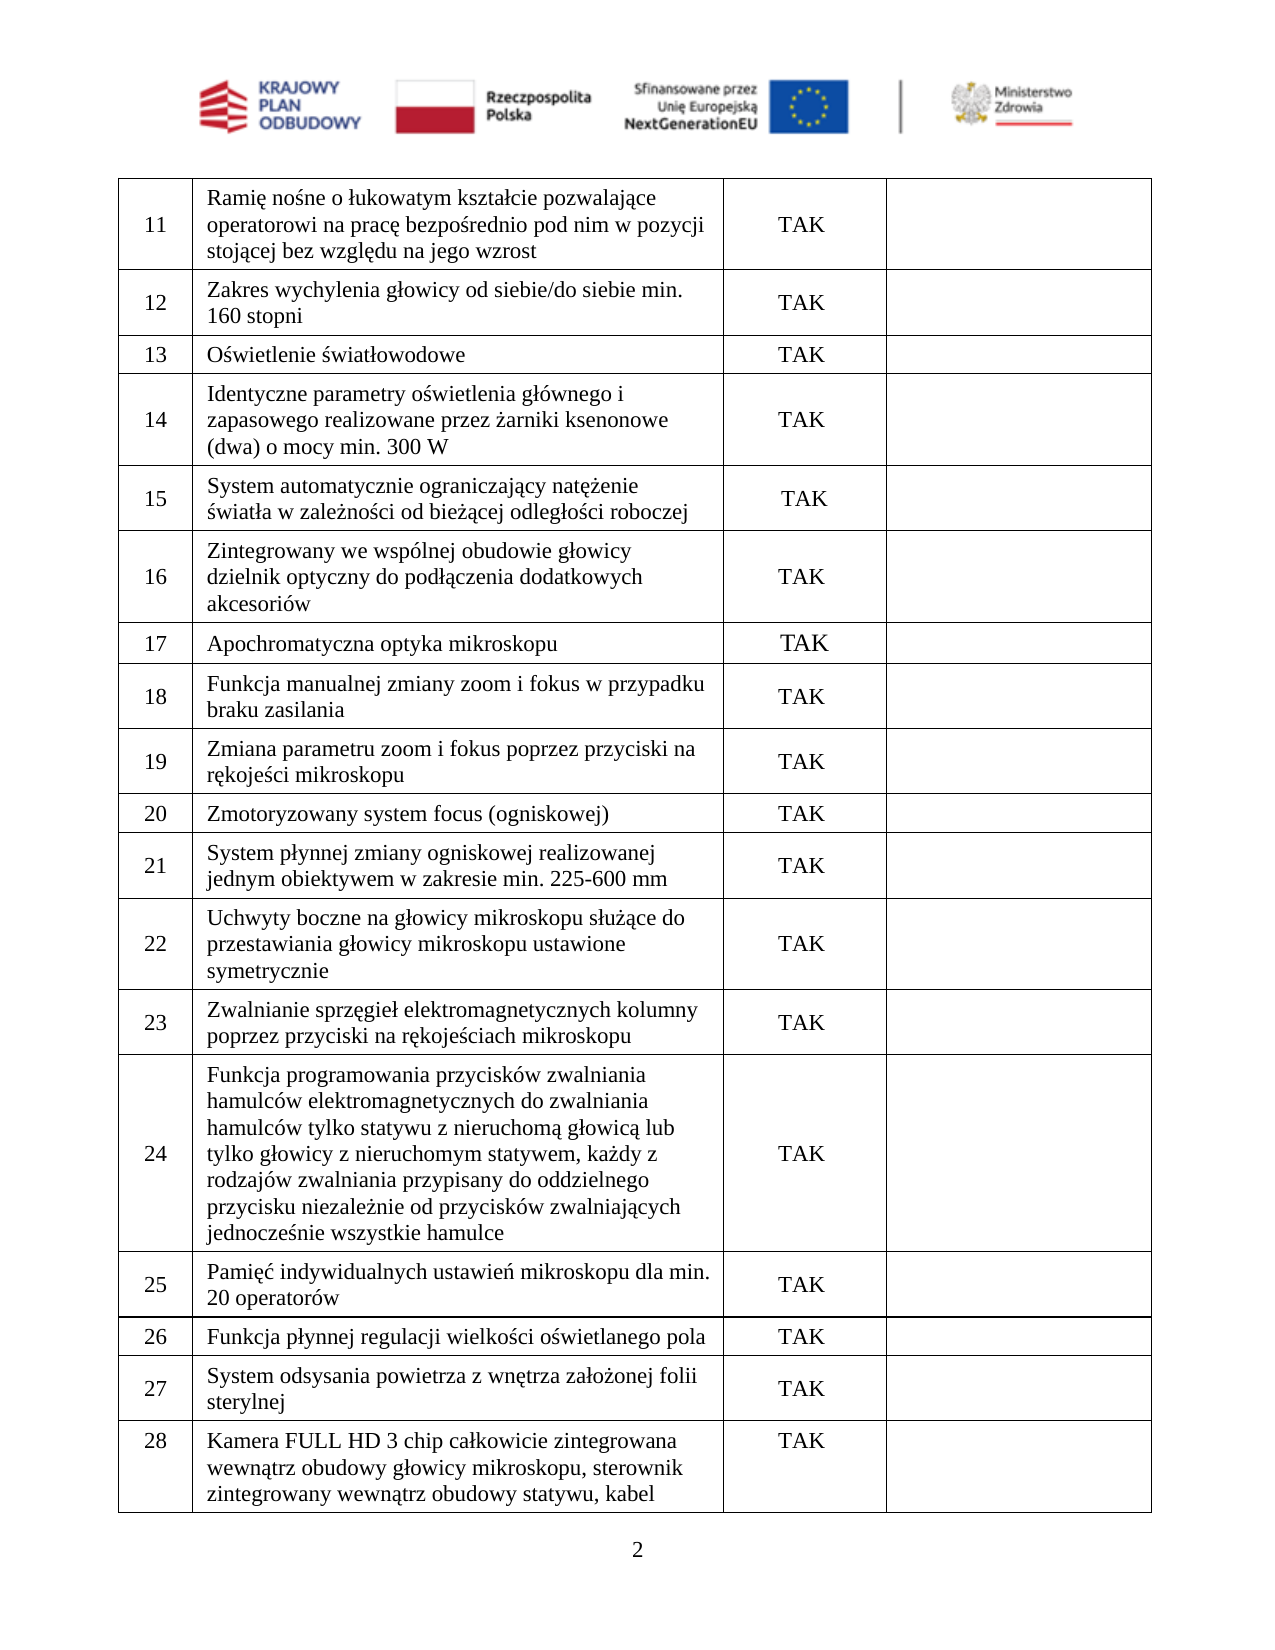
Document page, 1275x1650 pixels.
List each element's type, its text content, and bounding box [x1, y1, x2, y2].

table_cell TAK [724, 664, 886, 728]
table_cell [887, 1421, 1151, 1512]
table_cell [887, 531, 1151, 622]
table_cell TAK [724, 1356, 886, 1420]
table_cell [887, 374, 1151, 465]
table_cell Zakres wychylenia głowicy od siebie/do siebie min. 160 stopni [193, 270, 723, 334]
table_cell 16 [119, 531, 192, 622]
table_cell [887, 664, 1151, 728]
table_cell Ramię nośne o łukowatym kształcie pozwalające operatorowi na pracę bezpośrednio pod nim w pozycji stojącej bez względu na jego wzrost [193, 179, 723, 269]
table_cell [887, 899, 1151, 989]
table_cell [887, 336, 1151, 373]
table_cell 25 [119, 1252, 192, 1316]
table_cell TAK [724, 1421, 886, 1512]
table_cell TAK [724, 623, 886, 663]
table_cell 13 [119, 336, 192, 373]
table_cell 15 [119, 466, 192, 530]
table_cell TAK [724, 1252, 886, 1316]
table_cell 24 [119, 1055, 192, 1251]
table_cell System odsysania powietrza z wnętrza założonej folii sterylnej [193, 1356, 723, 1420]
table_cell Identyczne parametry oświetlenia głównego i zapasowego realizowane przez żarniki ksenonowe (dwa) o mocy min. 300 W [193, 374, 723, 465]
table_cell [887, 1318, 1151, 1355]
table_cell [887, 1252, 1151, 1316]
table_cell [887, 729, 1151, 793]
table_cell Funkcja programowania przycisków zwalniania hamulców elektromagnetycznych do zwalniania hamulców tylko statywu z nieruchomą głowicą lub tylko głowicy z nieruchomym statywem, każdy z rodzajów zwalniania przypisany do oddzielnego przycisku niezależnie od przycisków zwalniających jednocześnie wszystkie hamulce [193, 1055, 723, 1251]
table_cell 27 [119, 1356, 192, 1420]
table_cell 21 [119, 833, 192, 897]
table_cell [887, 466, 1151, 530]
table_cell 14 [119, 374, 192, 465]
table_cell TAK [724, 374, 886, 465]
table_cell Apochromatyczna optyka mikroskopu [193, 623, 723, 663]
table_cell TAK [724, 990, 886, 1054]
table_cell [887, 623, 1151, 663]
table_cell 11 [119, 179, 192, 269]
table_cell 12 [119, 270, 192, 334]
table_cell 18 [119, 664, 192, 728]
table_cell Zintegrowany we wspólnej obudowie głowicy dzielnik optyczny do podłączenia dodatkowych akcesoriów [193, 531, 723, 622]
table_cell Zmotoryzowany system focus (ogniskowej) [193, 794, 723, 832]
table_cell Pamięć indywidualnych ustawień mikroskopu dla min. 20 operatorów [193, 1252, 723, 1316]
table_cell TAK [724, 531, 886, 622]
table_cell Funkcja manualnej zmiany zoom i fokus w przypadku braku zasilania [193, 664, 723, 728]
table_cell TAK [724, 729, 886, 793]
table_cell 28 [119, 1421, 192, 1512]
table_cell TAK [724, 336, 886, 373]
table_cell 22 [119, 899, 192, 989]
table_cell 20 [119, 794, 192, 832]
table_cell TAK [724, 833, 886, 897]
table_cell [887, 990, 1151, 1054]
table_cell TAK [724, 899, 886, 989]
table_cell TAK [724, 466, 886, 530]
table_cell Funkcja płynnej regulacji wielkości oświetlanego pola [193, 1318, 723, 1355]
table_cell TAK [724, 270, 886, 334]
table_cell TAK [724, 179, 886, 269]
table_cell [887, 270, 1151, 334]
table_cell [887, 1356, 1151, 1420]
table_cell System automatycznie ograniczający natężenie światła w zależności od bieżącej odległości roboczej [193, 466, 723, 530]
table_cell TAK [724, 1318, 886, 1355]
table_cell Oświetlenie światłowodowe [193, 336, 723, 373]
table_cell [887, 794, 1151, 832]
picture [184, 59, 1091, 150]
table_cell 23 [119, 990, 192, 1054]
table_cell [887, 833, 1151, 897]
table_cell Uchwyty boczne na głowicy mikroskopu służące do przestawiania głowicy mikroskopu ustawione symetrycznie [193, 899, 723, 989]
table_cell TAK [724, 794, 886, 832]
table_cell [887, 1055, 1151, 1251]
table_cell TAK [724, 1055, 886, 1251]
table_cell System płynnej zmiany ogniskowej realizowanej jednym obiektywem w zakresie min. 225-600 mm [193, 833, 723, 897]
table_cell [887, 179, 1151, 269]
table_cell 19 [119, 729, 192, 793]
table_cell Zwalnianie sprzęgieł elektromagnetycznych kolumny poprzez przyciski na rękojeściach mikroskopu [193, 990, 723, 1054]
table_cell 26 [119, 1318, 192, 1355]
table_cell Zmiana parametru zoom i fokus poprzez przyciski na rękojeści mikroskopu [193, 729, 723, 793]
table_cell 17 [119, 623, 192, 663]
